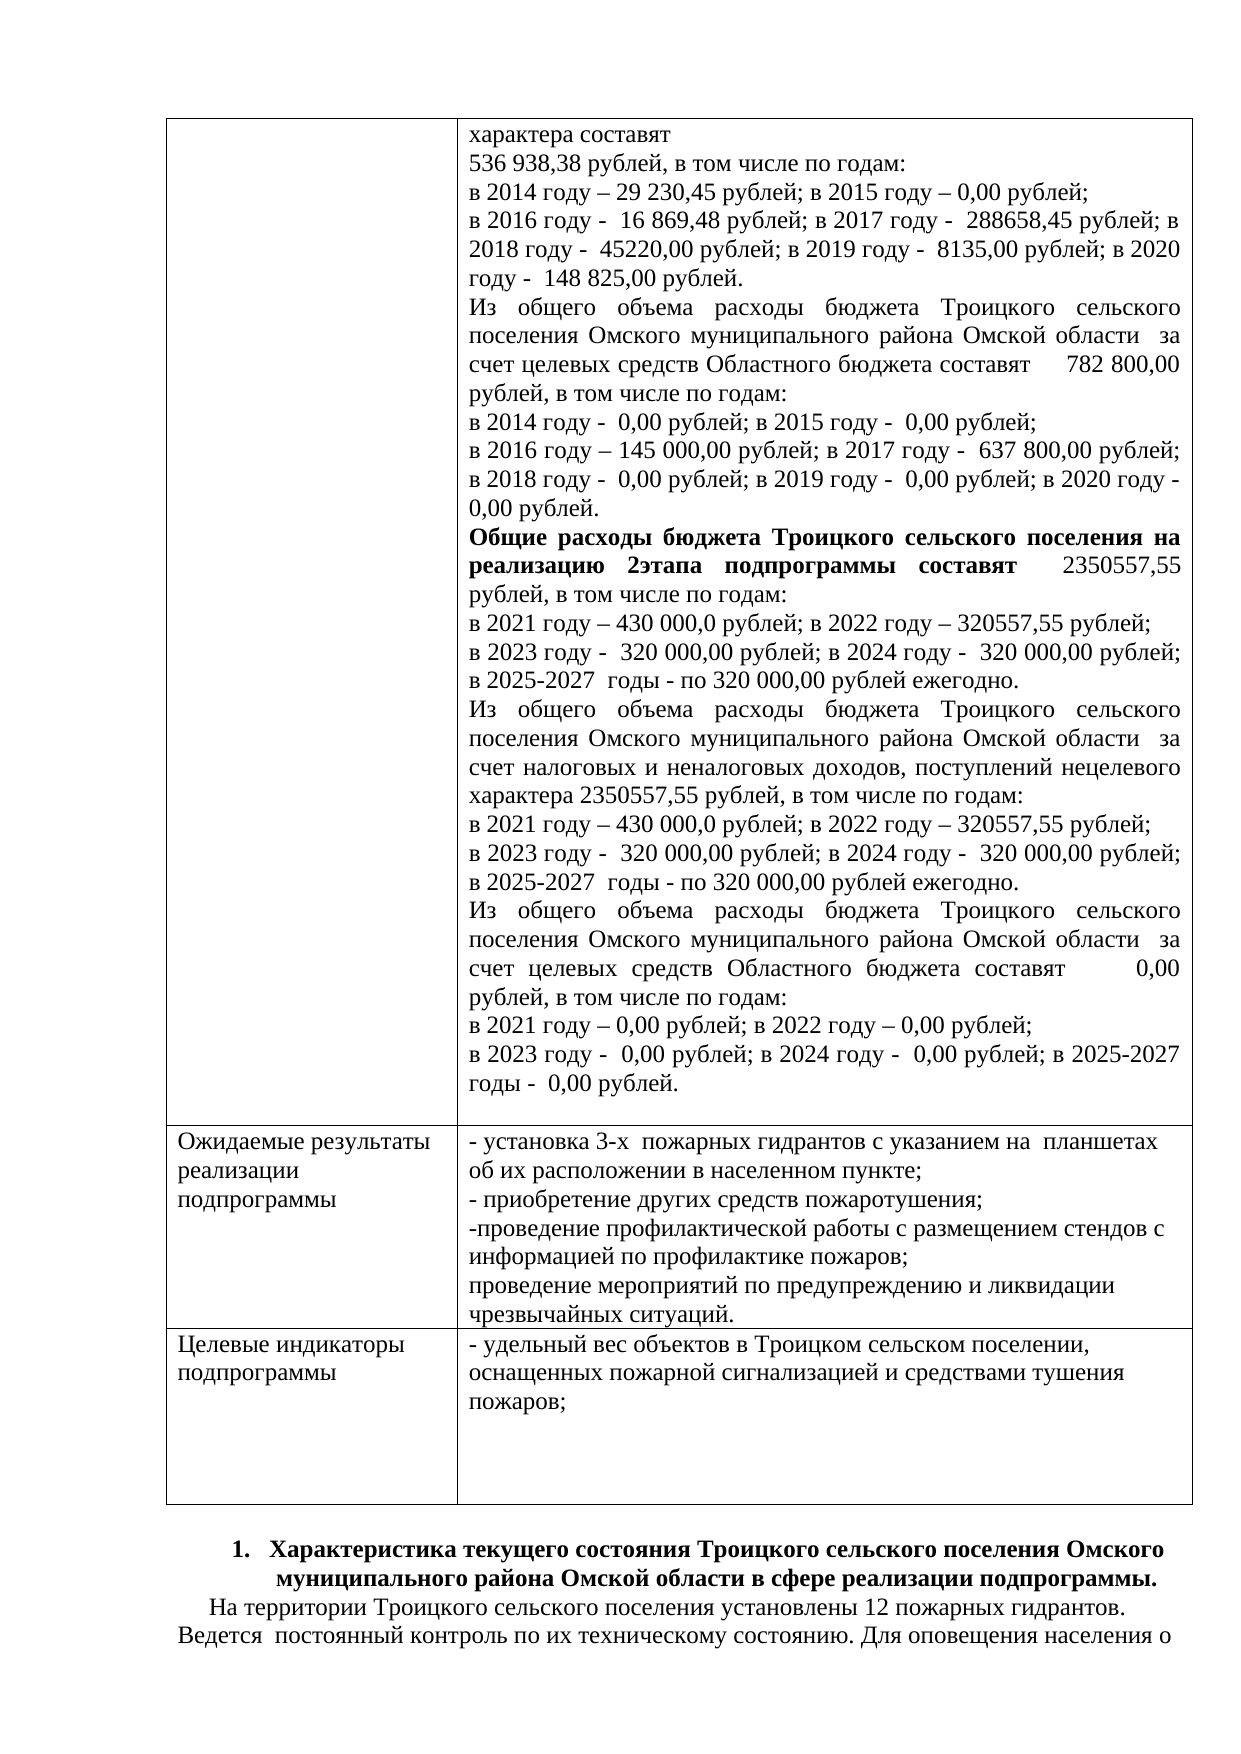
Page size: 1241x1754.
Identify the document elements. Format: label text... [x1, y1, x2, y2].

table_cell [167, 119, 457, 1125]
table_cell Целевые индикаторы подпрограммы [167, 1329, 457, 1504]
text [177, 1592, 1181, 1649]
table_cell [458, 119, 1192, 1125]
list Характеристика текущего состояния Троицкого сельского поселения Омского муниципального района Омской области в сфере реализации подпрограммы. [215, 1534, 1181, 1592]
table_cell - установка 3-х пожарных гидрантов с указанием на планшетах об их расположении в населенном пункте; - приобретение других средств пожаротушения; -проведение профилактической работы с размещением стендов с информацией по профилактике пожаров; проведение мероприятий по предупреждению и ликвидации чрезвычайных ситуаций. [458, 1126, 1192, 1328]
table_cell - удельный вес объектов в Троицком сельском поселении, оснащенных пожарной сигнализацией и средствами тушения пожаров; [458, 1329, 1192, 1504]
table_cell Ожидаемые результаты реализации подпрограммы [167, 1126, 457, 1328]
